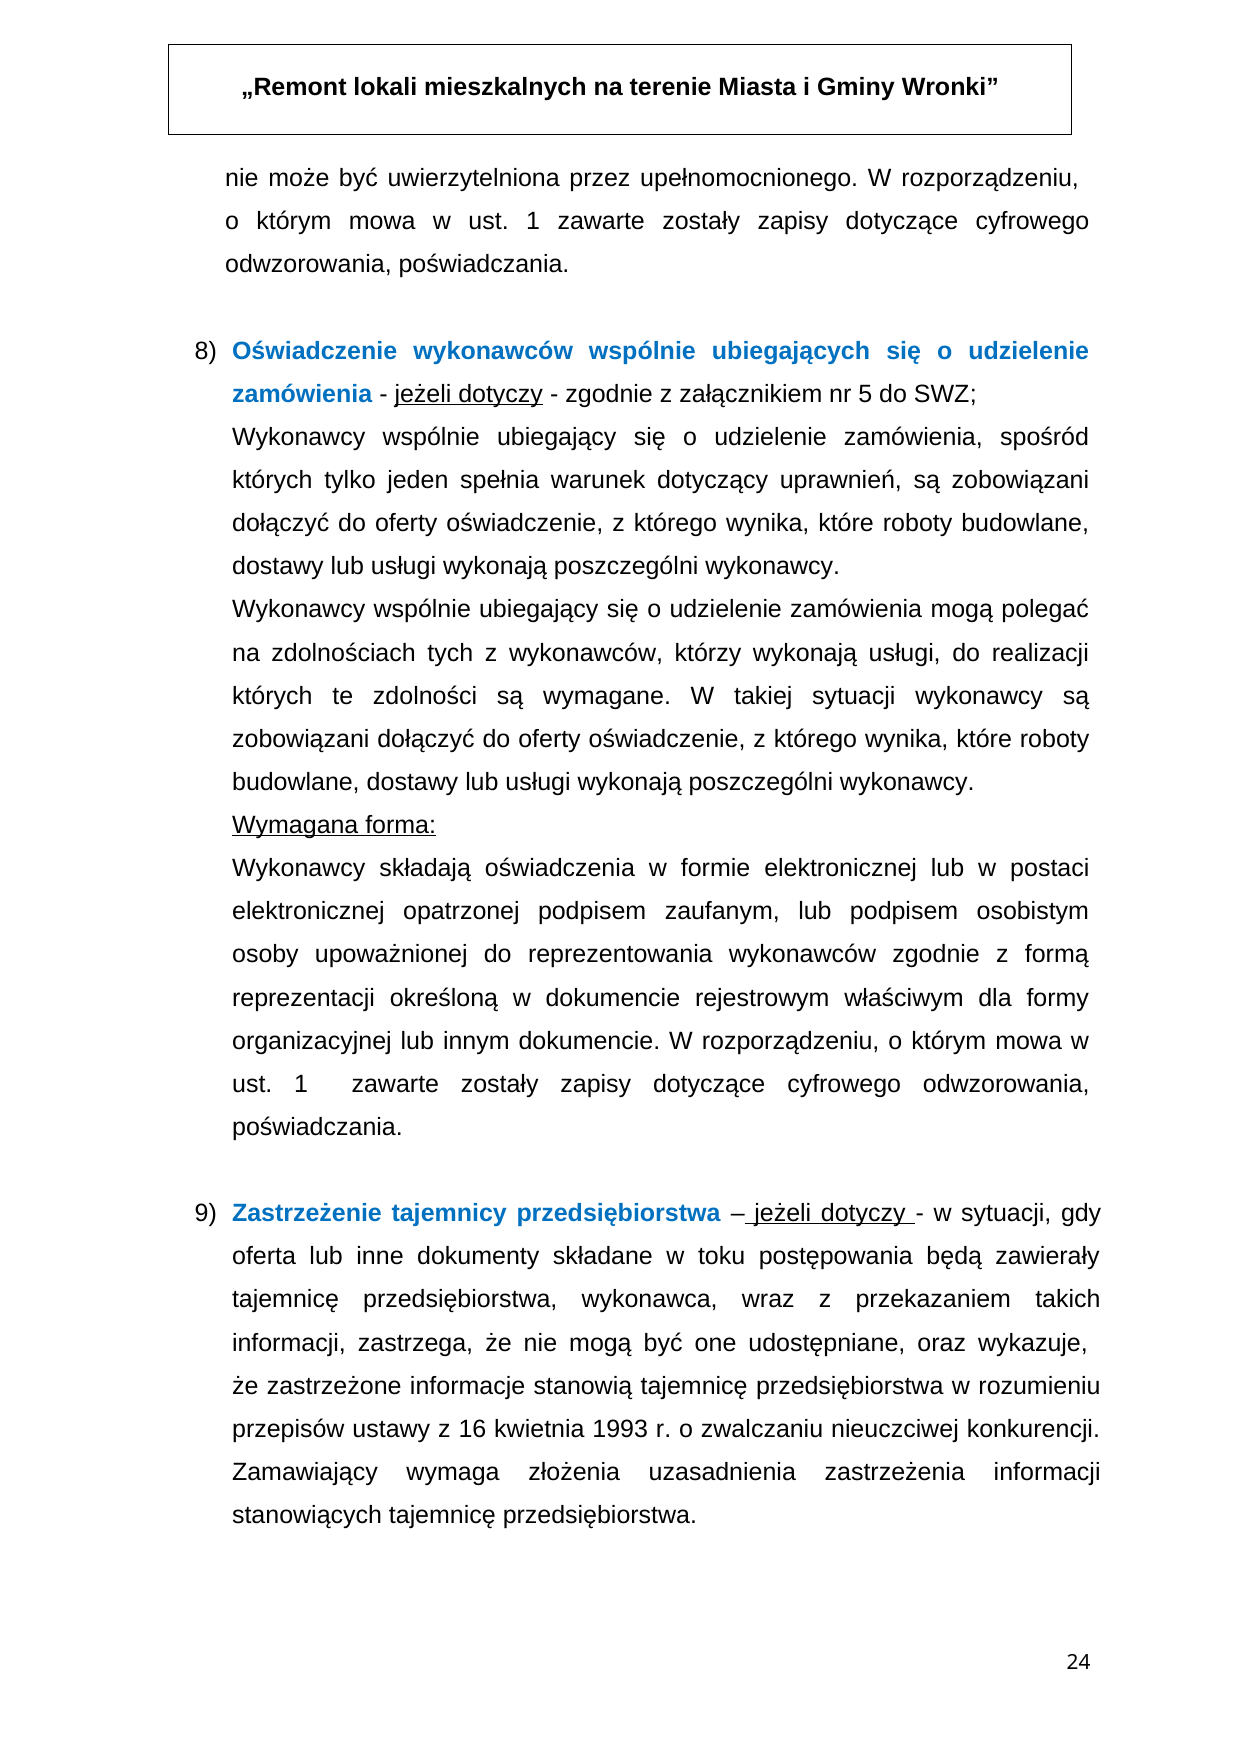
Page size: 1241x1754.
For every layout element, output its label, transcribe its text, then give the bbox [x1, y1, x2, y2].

list Wykonawcy składają oświadczenia w formie elektronicznej lub w postaci elektronicznej opatrzonej podpisem zaufanym, lub podpisem osobistym osoby upoważnionej do reprezentowania wykonawców zgodnie z formą reprezentacji określoną w dokumencie rejestrowym właściwym dla formy organizacyjnej lub innym dokumencie. W rozporządzeniu, o którym mowa w ust. 1 zawarte zostały zapisy dotyczące cyfrowego odwzorowania, poświadczania. [232, 853, 1090, 1141]
list Wykonawcy wspólnie ubiegający się o udzielenie zamówienia, spośród których tylko jeden spełnia warunek dotyczący uprawnień, są zobowiązani dołączyć do oferty oświadczenie, z którego wynika, które roboty budowlane, dostawy lub usługi wykonają poszczególni wykonawcy. [232, 422, 1090, 580]
list Zastrzeżenie tajemnicy przedsiębiorstwa – jeżeli dotyczy - w sytuacji, gdy oferta lub inne dokumenty składane w toku postępowania będą zawierały tajemnicę przedsiębiorstwa, wykonawca, wraz z przekazaniem takich informacji, zastrzega, że nie mogą być one udostępniane, oraz wykazuje, że zastrzeżone informacje stanowią tajemnicę przedsiębiorstwa w rozumieniu przepisów ustawy z 16 kwietnia 1993 r. o zwalczaniu nieuczciwej konkurencji. Zamawiający wymaga złożenia uzasadnienia zastrzeżenia informacji stanowiących tajemnicę przedsiębiorstwa. [194, 1198, 1101, 1529]
list Wymagana forma: [232, 810, 1090, 839]
list Oświadczenie wykonawców wspólnie ubiegających się o udzielenie zamówienia - jeżeli dotyczy - zgodnie z załącznikiem nr 5 do SWZ; [194, 336, 1090, 407]
list Wykonawcy wspólnie ubiegający się o udzielenie zamówienia mogą polegać na zdolnościach tych z wykonawców, którzy wykonają usługi, do realizacji których te zdolności są wymagane. W takiej sytuacji wykonawcy są zobowiązani dołączyć do oferty oświadczenie, z którego wynika, które roboty budowlane, dostawy lub usługi wykonają poszczególni wykonawcy. [232, 594, 1090, 796]
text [225, 163, 1090, 278]
